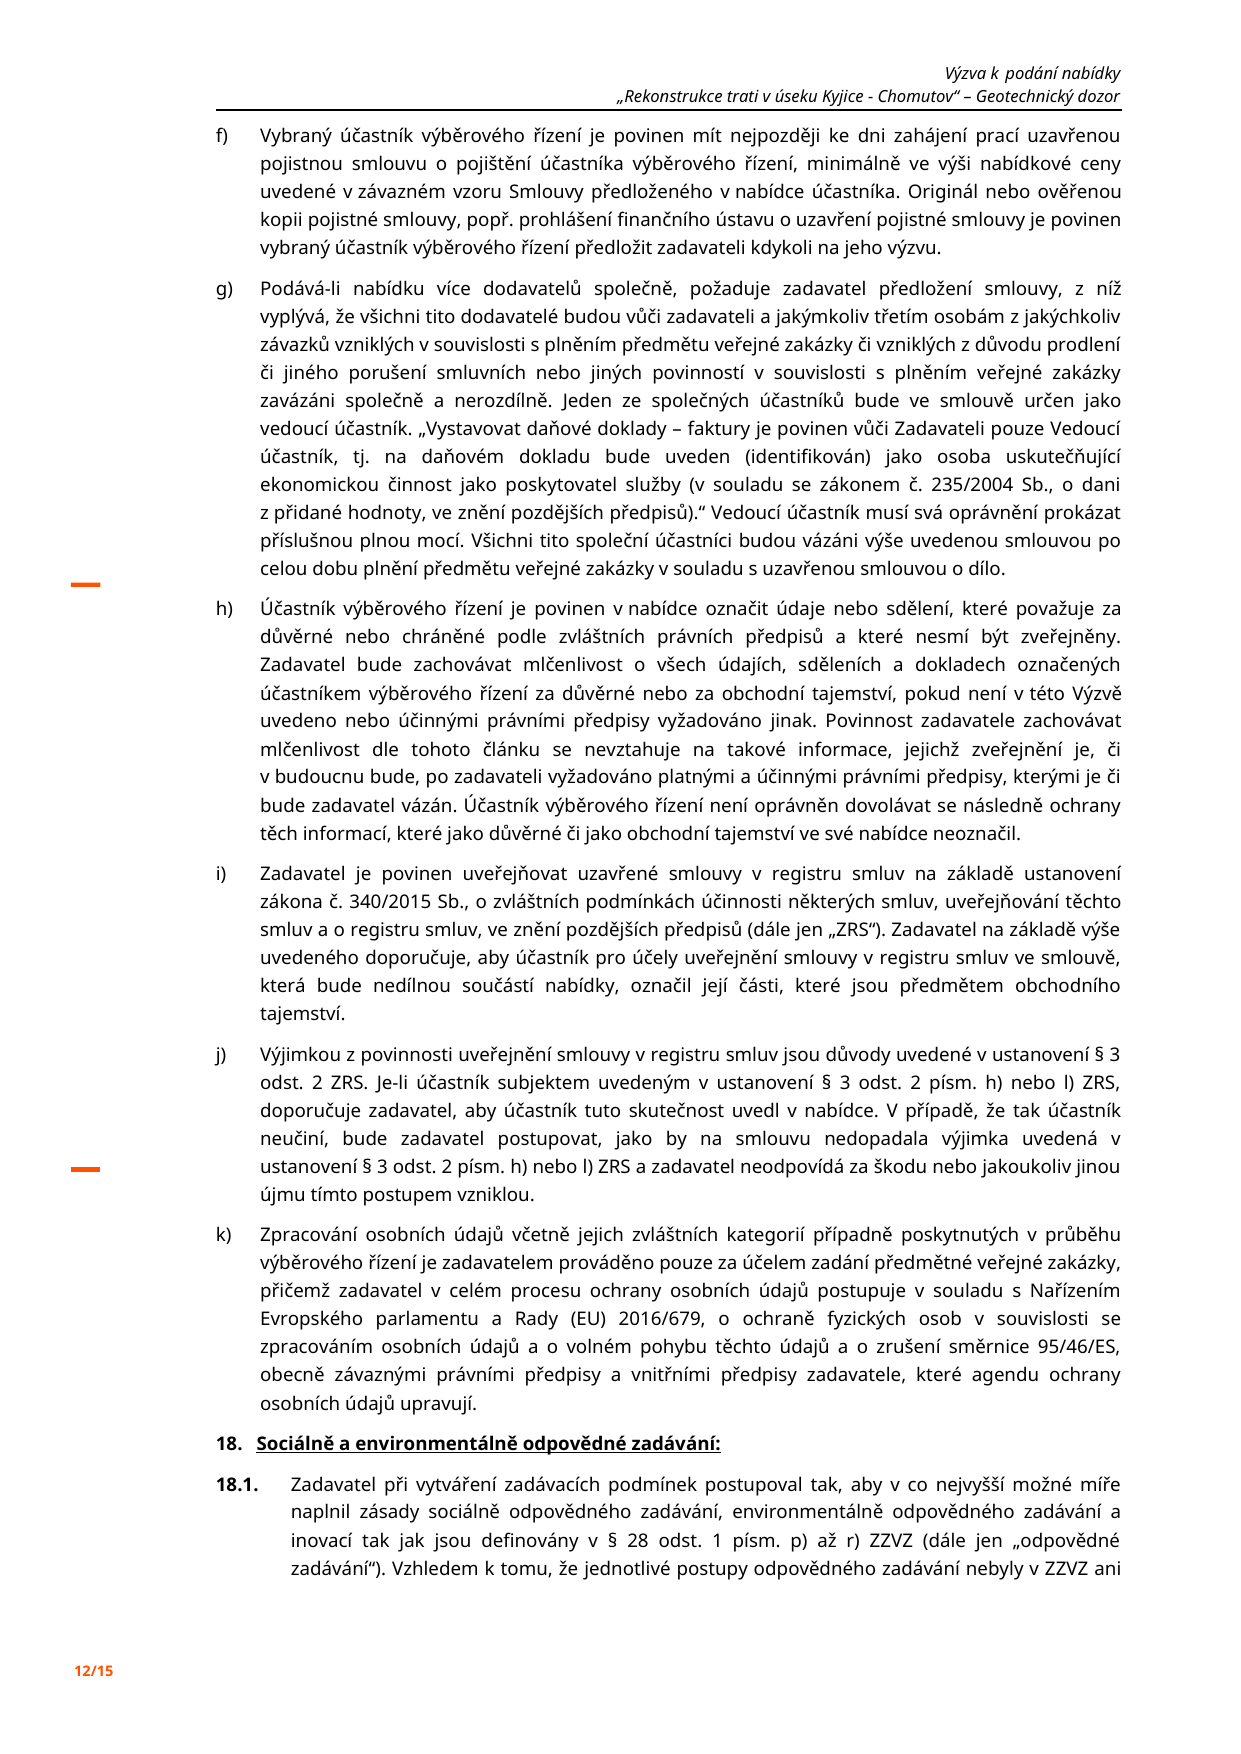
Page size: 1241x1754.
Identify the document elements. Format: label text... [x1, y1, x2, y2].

list Zpracování osobních údajů včetně jejich zvláštních kategorií případně poskytnutých v průběhu výběrového řízení je zadavatelem prováděno pouze za účelem zadání předmětné veřejné zakázky, přičemž zadavatel v celém procesu ochrany osobních údajů postupuje v souladu s Nařízením Evropského parlamentu a Rady (EU) 2016/679, o ochraně fyzických osob v souvislosti se zpracováním osobních údajů a o volném pohybu těchto údajů a o zrušení směrnice 95/46/ES, obecně závaznými právními předpisy a vnitřními předpisy zadavatele, které agendu ochrany osobních údajů upravují. [216, 1222, 1122, 1415]
list Sociálně a environmentálně odpovědné zadávání: [216, 1430, 1122, 1456]
list Zadavatel je povinen uveřejňovat uzavřené smlouvy v registru smluv na základě ustanovení zákona č. 340/2015 Sb., o zvláštních podmínkách účinnosti některých smluv, uveřejňování těchto smluv a o registru smluv, ve znění pozdějších předpisů (dále jen „ZRS“). Zadavatel na základě výše uvedeného doporučuje, aby účastník pro účely uveřejnění smlouvy v registru smluv ve smlouvě, která bude nedílnou součástí nabídky, označil její části, které jsou předmětem obchodního tajemství. [216, 860, 1122, 1026]
list Podává-li nabídku více dodavatelů společně, požaduje zadavatel předložení smlouvy, z níž vyplývá, že všichni tito dodavatelé budou vůči zadavateli a jakýmkoliv třetím osobám z jakýchkoliv závazků vzniklých v souvislosti s plněním předmětu veřejné zakázky či vzniklých z důvodu prodlení či jiného porušení smluvních nebo jiných povinností v souvislosti s plněním veřejné zakázky zavázáni společně a nerozdílně. Jeden ze společných účastníků bude ve smlouvě určen jako vedoucí účastník. „Vystavovat daňové doklady – faktury je povinen vůči Zadavateli pouze Vedoucí účastník, tj. na daňovém dokladu bude uveden (identifikován) jako osoba uskutečňující ekonomickou činnost jako poskytovatel služby (v souladu se zákonem č. 235/2004 Sb., o dani z přidané hodnoty, ve znění pozdějších předpisů).“ Vedoucí účastník musí svá oprávnění prokázat příslušnou plnou mocí. Všichni tito společní účastníci budou vázáni výše uvedenou smlouvou po celou dobu plnění předmětu veřejné zakázky v souladu s uzavřenou smlouvou o dílo. [216, 275, 1122, 581]
list Vybraný účastník výběrového řízení je povinen mít nejpozději ke dni zahájení prací uzavřenou pojistnou smlouvu o pojištění účastníka výběrového řízení, minimálně ve výši nabídkové ceny uvedené v závazném vzoru Smlouvy předloženého v nabídce účastníka. Originál nebo ověřenou kopii pojistné smlouvy, popř. prohlášení finančního ústavu o uzavření pojistné smlouvy je povinen vybraný účastník výběrového řízení předložit zadavateli kdykoli na jeho výzvu. [216, 122, 1122, 260]
list Účastník výběrového řízení je povinen v nabídce označit údaje nebo sdělení, které považuje za důvěrné nebo chráněné podle zvláštních právních předpisů a které nesmí být zveřejněny. Zadavatel bude zachovávat mlčenlivost o všech údajích, sděleních a dokladech označených účastníkem výběrového řízení za důvěrné nebo za obchodní tajemství, pokud není v této Výzvě uvedeno nebo účinnými právními předpisy vyžadováno jinak. Povinnost zadavatele zachovávat mlčenlivost dle tohoto článku se nevztahuje na takové informace, jejichž zveřejnění je, či v budoucnu bude, po zadavateli vyžadováno platnými a účinnými právními předpisy, kterými je či bude zadavatel vázán. Účastník výběrového řízení není oprávněn dovolávat se následně ochrany těch informací, které jako důvěrné či jako obchodní tajemství ve své nabídce neoznačil. [216, 596, 1122, 845]
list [216, 1471, 1122, 1580]
list Výjimkou z povinnosti uveřejnění smlouvy v registru smluv jsou důvody uvedené v ustanovení § 3 odst. 2 ZRS. Je-li účastník subjektem uvedeným v ustanovení § 3 odst. 2 písm. h) nebo l) ZRS, doporučuje zadavatel, aby účastník tuto skutečnost uvedl v nabídce. V případě, že tak účastník neučiní, bude zadavatel postupovat, jako by na smlouvu nedopadala výjimka uvedená v ustanovení § 3 odst. 2 písm. h) nebo l) ZRS a zadavatel neodpovídá za škodu nebo jakoukoliv jinou újmu tímto postupem vzniklou. [216, 1041, 1122, 1207]
